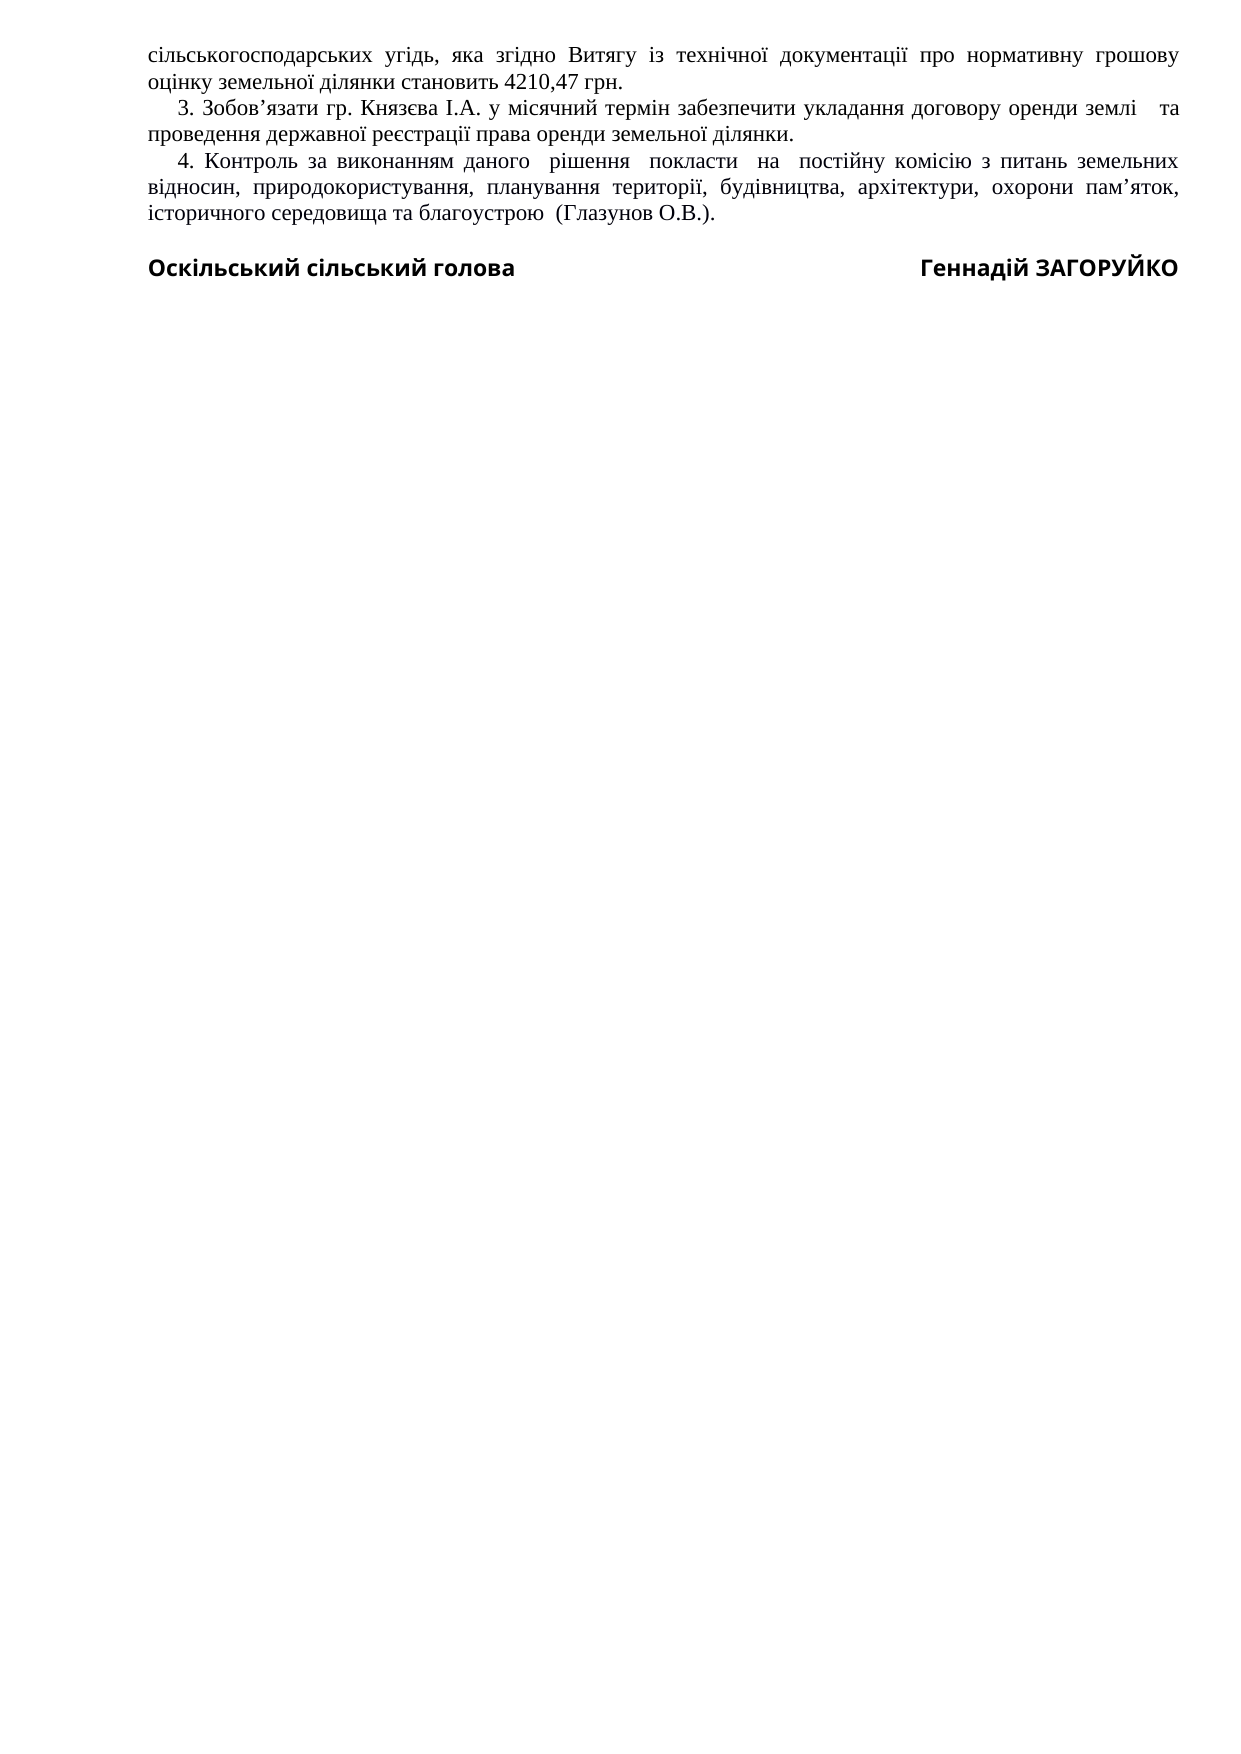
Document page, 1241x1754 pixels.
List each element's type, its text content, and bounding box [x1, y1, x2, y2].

text 4. Контроль за виконанням даного рішення покласти на постійну комісію з питань земельних відносин, природокористування, планування території, будівництва, архітектури, охорони пам’яток, історичного середовища та благоустрою (Глазунов О.В.). [148, 147, 1181, 226]
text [148, 41, 1181, 94]
text 3. Зобов’язати гр. Князєва І.А. у місячний термін забезпечити укладання договору оренди землі та проведення державної реєстрації права оренди земельної ділянки. [148, 94, 1181, 147]
text Оскільський сільський голова Геннадій ЗАГОРУЙКО [148, 252, 1181, 283]
